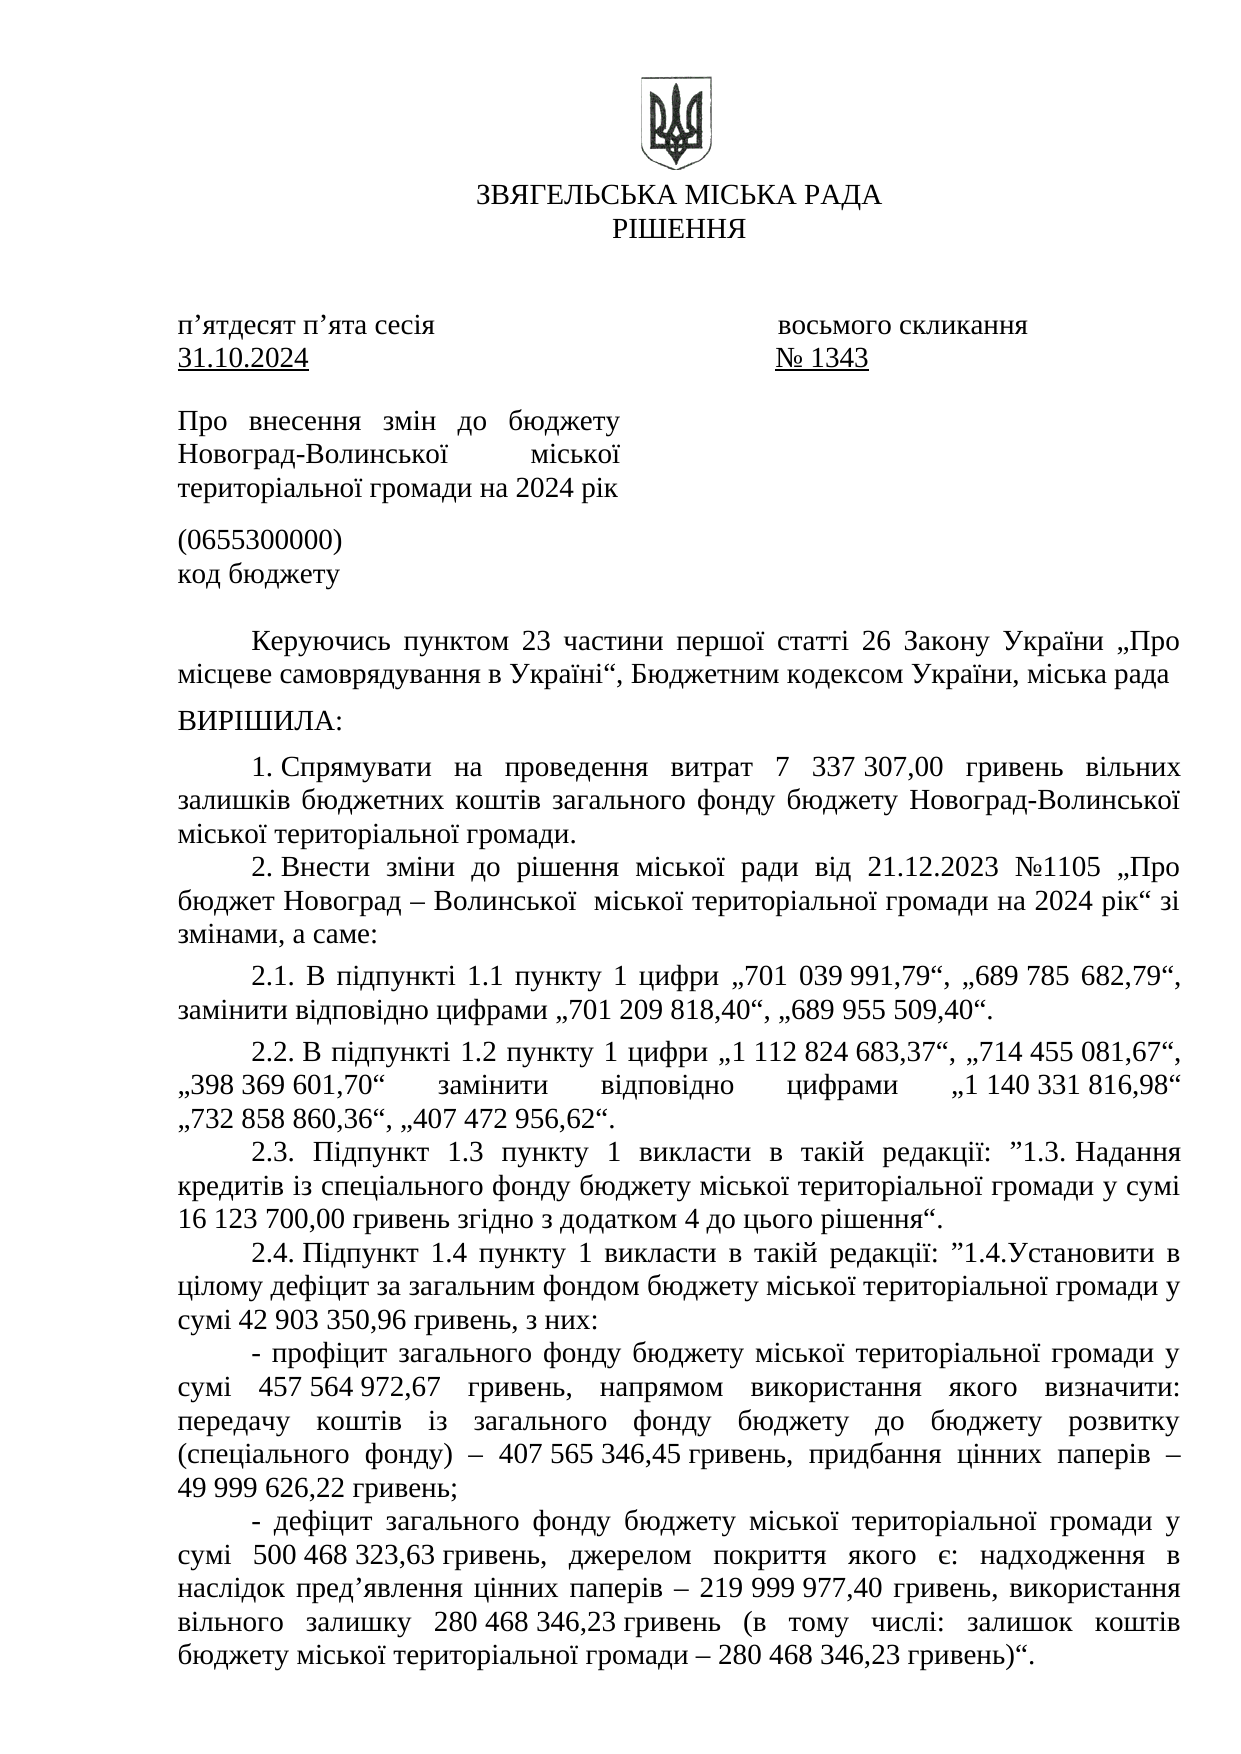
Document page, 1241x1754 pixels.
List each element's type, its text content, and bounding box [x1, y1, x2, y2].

text - профіцит загального фонду бюджету міської територіальної громади у сумі 457 564 972,67 гривень, напрямом використання якого визначити: передачу коштів із загального фонду бюджету до бюджету розвитку (спеціального фонду) – 407 565 346,45 гривень, придбання цінних паперів – 49 999 626,22 гривень; [177, 1336, 1181, 1503]
text (0655300000) [177, 522, 1181, 556]
text п’ятдесят п’ята сесія восьмого скликання [177, 307, 1181, 340]
text 2.2. В підпункті 1.2 пункту 1 цифри „1 112 824 683,37“, „714 455 081,67“, „398 369 601,70“ замінити відповідно цифрами „1 140 331 816,98“ „732 858 860,36“, „407 472 956,62“. [177, 1034, 1181, 1134]
text 2.3. Підпункт 1.3 пункту 1 викласти в такій редакції: ”1.3. Надання кредитів із спеціального фонду бюджету міської територіальної громади у сумі 16 123 700,00 гривень згідно з додатком 4 до цього рішення“. [177, 1134, 1181, 1235]
text код бюджету [177, 556, 1181, 589]
list Внести зміни до рішення міської ради від 21.12.2023 №1105 „Про бюджет Новоград – Волинської міської територіальної громади на 2024 рік“ зі змінами, а саме: [177, 849, 1181, 950]
text 2.4. Підпункт 1.4 пункту 1 викласти в такій редакції: ”1.4.Установити в цілому дефіцит за загальним фондом бюджету міської територіальної громади у сумі 42 903 350,96 гривень, з них: [177, 1235, 1181, 1336]
list Спрямувати на проведення витрат 7 337 307,00 гривень вільних залишків бюджетних коштів загального фонду бюджету Новоград-Волинської міської територіальної громади. [177, 749, 1181, 849]
text 2.1. В підпункті 1.1 пункту 1 цифри „701 039 991,79“, „689 785 682,79“, замінити відповідно цифрами „701 209 818,40“, „689 955 509,40“. [177, 958, 1181, 1025]
text ВИРІШИЛА: [177, 703, 1219, 736]
picture [639, 76, 711, 168]
text ЗВЯГЕЛЬСЬКА МІСЬКА РАДА [177, 177, 1181, 211]
text Про внесення змін до бюджету Новоград-Волинської міської територіальної громади на 2024 рік [177, 403, 620, 503]
text 31.10.2024 № 1343 [177, 340, 1152, 374]
text - дефіцит загального фонду бюджету міської територіальної громади у сумі 500 468 323,63 гривень, джерелом покриття якого є: надходження в наслідок пред’явлення цінних паперів – 219 999 977,40 гривень, використання вільного залишку 280 468 346,23 гривень (в тому числі: залишок коштів бюджету міської територіальної громади – 280 468 346,23 гривень)“. [177, 1503, 1181, 1671]
text РІШЕННЯ [177, 211, 1181, 244]
text Керуючись пунктом 23 частини першої статті 26 Закону України „Про місцеве самоврядування в Україні“, Бюджетним кодексом України, міська рада [177, 623, 1181, 690]
